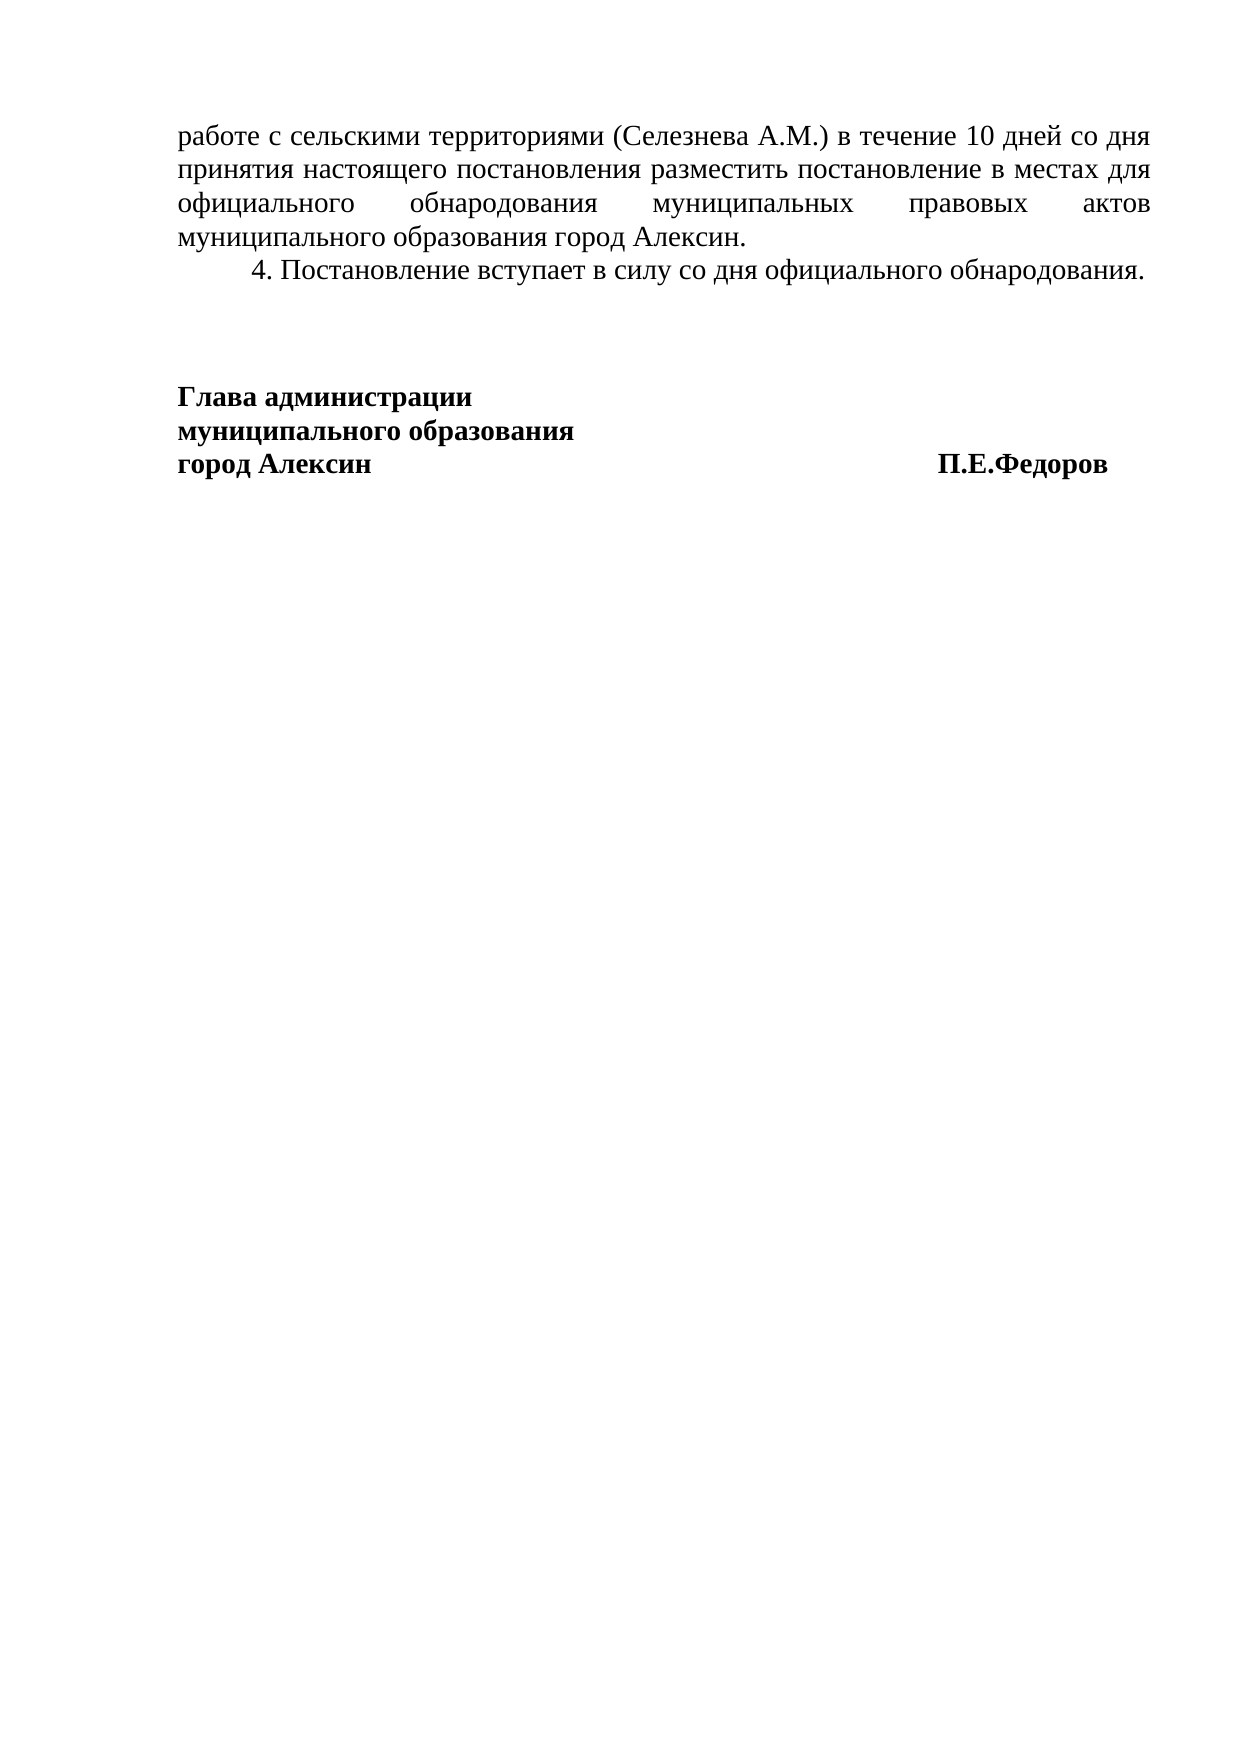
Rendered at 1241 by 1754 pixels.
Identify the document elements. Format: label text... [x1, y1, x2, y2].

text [177, 118, 1152, 252]
text 4. Постановление вступает в силу со дня официального обнародования. [177, 252, 1152, 286]
text муниципального образования [177, 413, 1152, 447]
text город Алексин П.Е.Федоров [177, 447, 1152, 480]
text Глава администрации [177, 379, 1152, 413]
